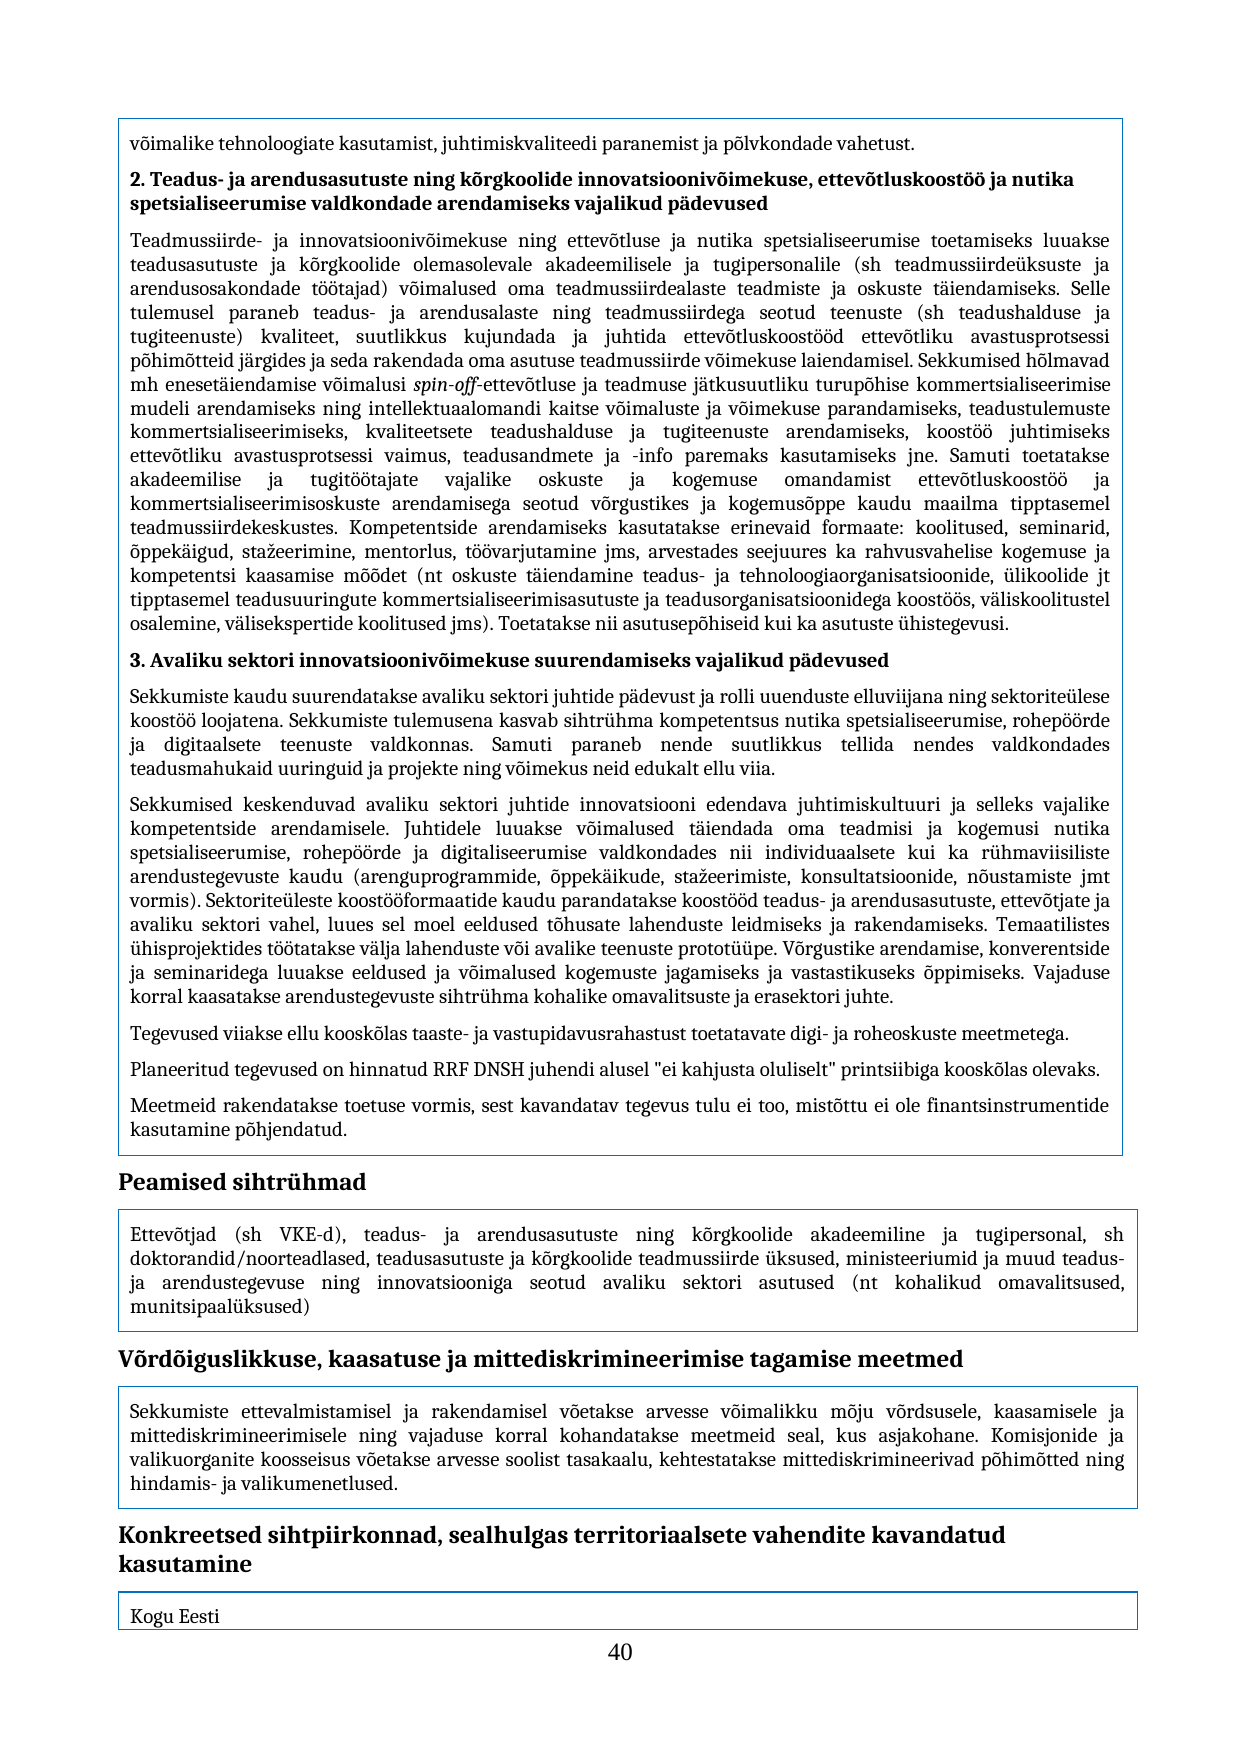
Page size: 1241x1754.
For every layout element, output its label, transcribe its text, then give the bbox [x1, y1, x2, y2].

text Peamised sihtrühmad [118, 1168, 1122, 1197]
text Võrdõiguslikkuse, kaasatuse ja mittediskrimineerimise tagamise meetmed [118, 1345, 1122, 1373]
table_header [119, 119, 1122, 1154]
text Konkreetsed sihtpiirkonnad, sealhulgas territoriaalsete vahendite kavandatud kasutamine [118, 1521, 1122, 1579]
table_header Ettevõtjad (sh VKE-d), teadus- ja arendusasutuste ning kõrgkoolide akadeemiline ja tugipersonal, sh doktorandid/noorteadlased, teadusasutuste ja kõrgkoolide teadmussiirde üksused, ministeeriumid ja muud teadus- ja arendustegevuse ning innovatsiooniga seotud avaliku sektori asutused (nt kohalikud omavalitsused, munitsipaalüksused) [119, 1210, 1137, 1331]
table_header Kogu Eesti [119, 1593, 1137, 1629]
table_header Sekkumiste ettevalmistamisel ja rakendamisel võetakse arvesse võimalikku mõju võrdsusele, kaasamisele ja mittediskrimineerimisele ning vajaduse korral kohandatakse meetmeid seal, kus asjakohane. Komisjonide ja valikuorganite koosseisus võetakse arvesse soolist tasakaalu, kehtestatakse mittediskrimineerivad põhimõtted ning hindamis- ja valikumenetlused. [119, 1387, 1137, 1508]
